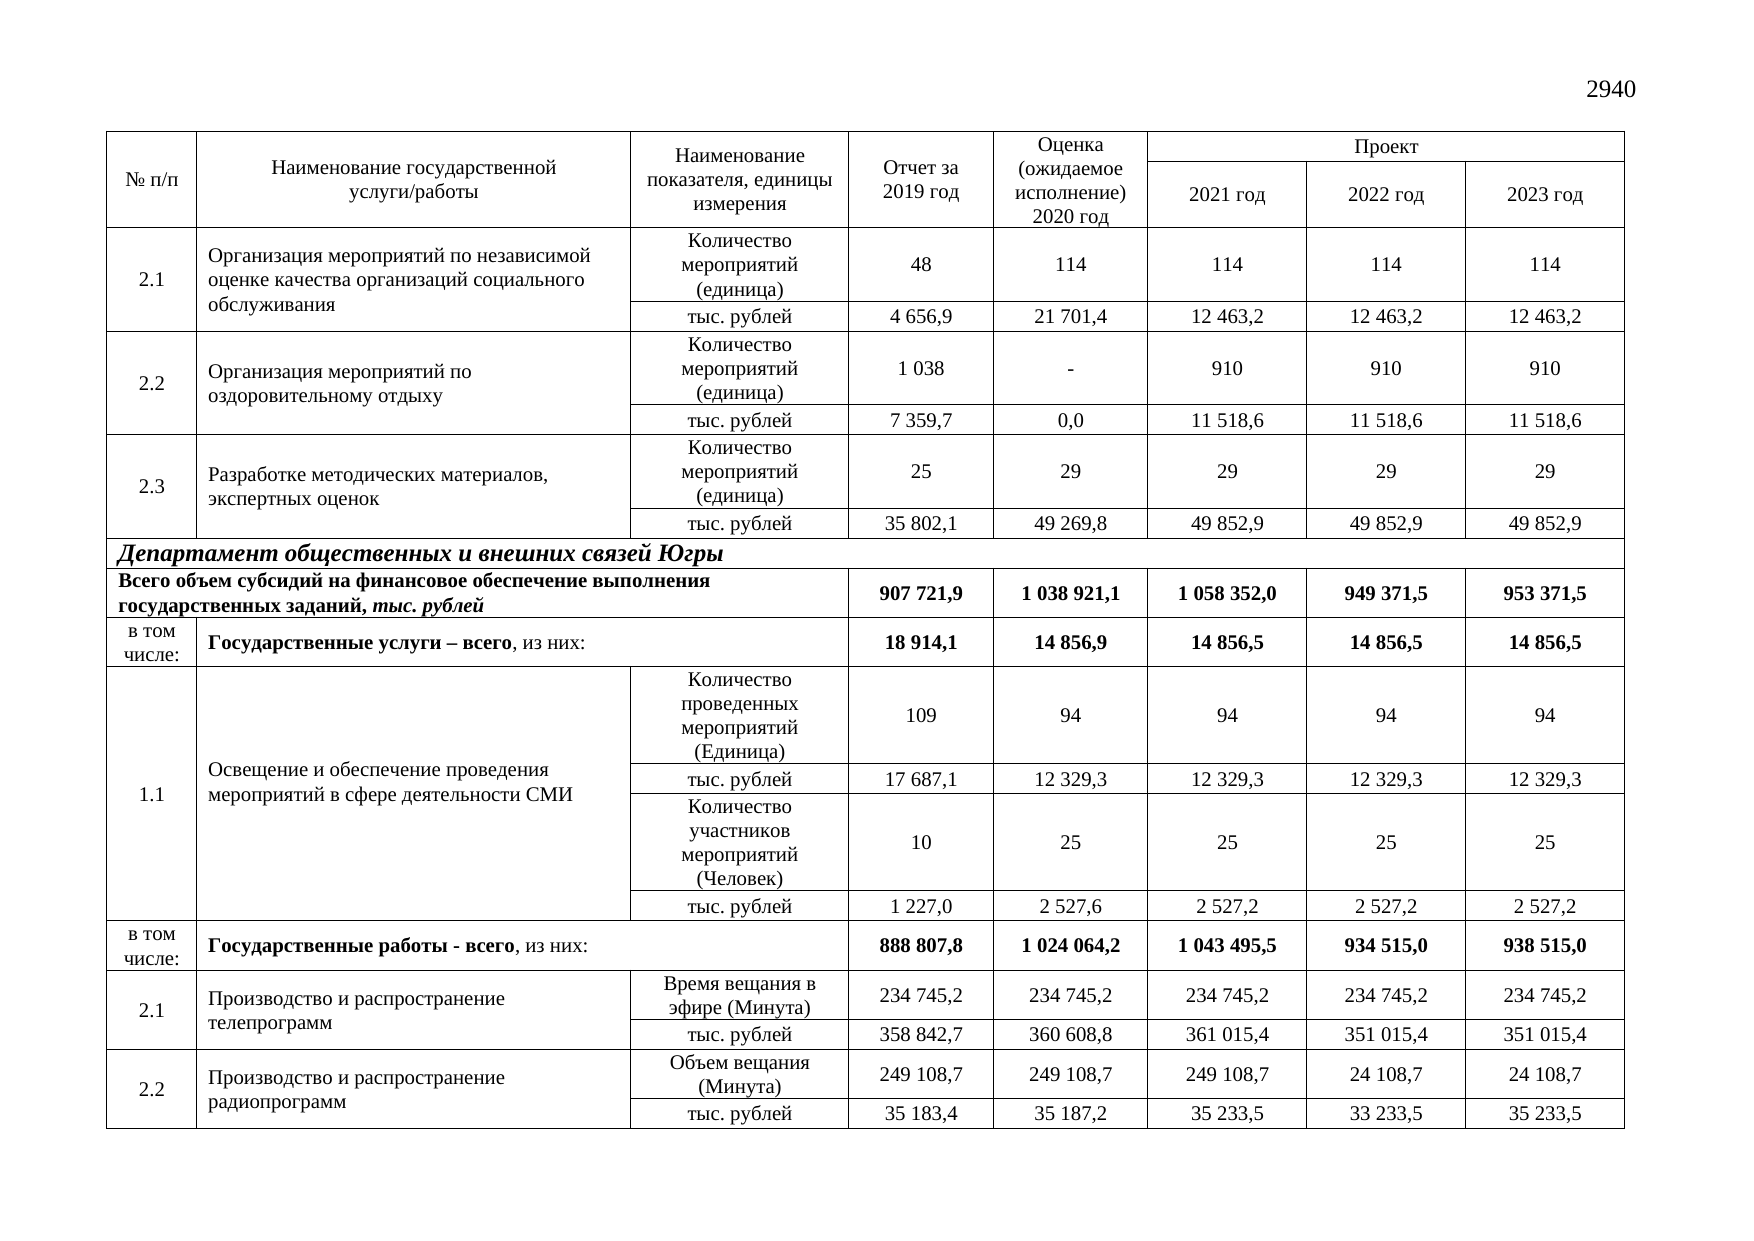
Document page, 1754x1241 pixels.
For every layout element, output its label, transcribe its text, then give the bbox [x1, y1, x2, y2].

table_cell 358 842,7 [849, 1020, 993, 1049]
table_cell 234 745,2 [849, 971, 993, 1019]
table_cell 2 527,2 [1148, 891, 1306, 920]
table_cell 14 856,5 [1307, 618, 1465, 666]
table_cell 2.3 [107, 435, 196, 537]
table_cell 2023 год [1466, 162, 1624, 227]
table_cell 1 058 352,0 [1148, 569, 1306, 617]
table_cell 2021 год [1148, 162, 1306, 227]
table_cell 48 [849, 228, 993, 301]
table_cell 25 [849, 435, 993, 507]
table_cell 29 [1307, 435, 1465, 507]
table_cell 234 745,2 [1307, 971, 1465, 1019]
table_cell 1 043 495,5 [1148, 921, 1306, 969]
table_cell 0,0 [994, 405, 1147, 434]
table_cell 114 [994, 228, 1147, 301]
table_cell 18 914,1 [849, 618, 993, 666]
table_cell 351 015,4 [1466, 1020, 1624, 1049]
table_cell 1 038 [849, 332, 993, 404]
table_cell 14 856,5 [1148, 618, 1306, 666]
table_cell Время вещания в эфире (Минута) [631, 971, 848, 1019]
table_cell 234 745,2 [1148, 971, 1306, 1019]
table_cell Количество мероприятий (единица) [631, 228, 848, 301]
table_cell 114 [1148, 228, 1306, 301]
table_cell 234 745,2 [1466, 971, 1624, 1019]
table_cell 11 518,6 [1307, 405, 1465, 434]
table_cell 249 108,7 [994, 1050, 1147, 1098]
table_cell 49 852,9 [1466, 509, 1624, 537]
table_cell 109 [849, 667, 993, 763]
table_cell 1 227,0 [849, 891, 993, 920]
table_cell 2 527,6 [994, 891, 1147, 920]
table_cell 7 359,7 [849, 405, 993, 434]
table_header № п/п [107, 132, 196, 227]
table_cell Организация мероприятий по независимой оценке качества организаций социального обслуживания [197, 228, 630, 331]
table_cell 361 015,4 [1148, 1020, 1306, 1049]
table_cell 4 656,9 [849, 302, 993, 331]
table_header Наименование показателя, единицы измерения [631, 132, 848, 227]
table_cell 14 856,9 [994, 618, 1147, 666]
table_cell 11 518,6 [1148, 405, 1306, 434]
table_cell 35 187,2 [994, 1099, 1147, 1128]
table_cell Государственные услуги – всего, из них: [197, 618, 848, 666]
table_cell 35 183,4 [849, 1099, 993, 1128]
table_cell 29 [1148, 435, 1306, 507]
table_cell Департамент общественных и внешних связей Югры [107, 539, 1624, 567]
table_cell 1.1 [107, 667, 196, 920]
table_cell в том числе: [107, 618, 196, 666]
table_cell 1 038 921,1 [994, 569, 1147, 617]
table_cell 21 701,4 [994, 302, 1147, 331]
table_cell Производство и распространение телепрограмм [197, 971, 630, 1049]
table_cell 33 233,5 [1307, 1099, 1465, 1128]
table_header Проект [1148, 132, 1624, 161]
table_cell - [994, 332, 1147, 404]
table_cell 114 [1466, 228, 1624, 301]
table_cell тыс. рублей [631, 302, 848, 331]
table_cell 12 463,2 [1466, 302, 1624, 331]
table_cell 910 [1307, 332, 1465, 404]
table_cell 2.1 [107, 228, 196, 331]
table_cell 1 024 064,2 [994, 921, 1147, 969]
table_cell 351 015,4 [1307, 1020, 1465, 1049]
table_cell 953 371,5 [1466, 569, 1624, 617]
table_cell 2 527,2 [1307, 891, 1465, 920]
table_cell 2.2 [107, 1050, 196, 1128]
table_cell 94 [1307, 667, 1465, 763]
table_cell Количество мероприятий (единица) [631, 332, 848, 404]
table_cell 12 463,2 [1148, 302, 1306, 331]
table_cell 11 518,6 [1466, 405, 1624, 434]
table_cell 25 [1307, 794, 1465, 890]
table_cell тыс. рублей [631, 405, 848, 434]
table_cell 94 [1466, 667, 1624, 763]
table_cell тыс. рублей [631, 509, 848, 537]
table_cell 2.1 [107, 971, 196, 1049]
table_cell 2 527,2 [1466, 891, 1624, 920]
table_cell Количество участников мероприятий (Человек) [631, 794, 848, 890]
table_cell 25 [994, 794, 1147, 890]
table_cell 249 108,7 [849, 1050, 993, 1098]
table_cell 12 329,3 [994, 764, 1147, 793]
table_cell тыс. рублей [631, 891, 848, 920]
table_cell 12 463,2 [1307, 302, 1465, 331]
table_cell Освещение и обеспечение проведения мероприятий в сфере деятельности СМИ [197, 667, 630, 920]
table_cell 934 515,0 [1307, 921, 1465, 969]
table_cell 12 329,3 [1307, 764, 1465, 793]
table_header Отчет за 2019 год [849, 132, 993, 227]
table_cell 49 269,8 [994, 509, 1147, 537]
table_cell 94 [994, 667, 1147, 763]
table_cell 10 [849, 794, 993, 890]
table_cell 17 687,1 [849, 764, 993, 793]
table_cell 12 329,3 [1148, 764, 1306, 793]
table_cell 24 108,7 [1466, 1050, 1624, 1098]
table_cell 29 [1466, 435, 1624, 507]
table_cell 49 852,9 [1148, 509, 1306, 537]
table_cell Государственные работы - всего, из них: [197, 921, 848, 969]
table_cell тыс. рублей [631, 1020, 848, 1049]
table_cell 910 [1466, 332, 1624, 404]
table_cell Производство и распространение радиопрограмм [197, 1050, 630, 1128]
table_header Оценка (ожидаемое исполнение) 2020 год [994, 132, 1147, 227]
table_cell 29 [994, 435, 1147, 507]
table_cell Организация мероприятий по оздоровительному отдыху [197, 332, 630, 434]
table_cell 949 371,5 [1307, 569, 1465, 617]
table_cell тыс. рублей [631, 1099, 848, 1128]
table_cell 2022 год [1307, 162, 1465, 227]
table_cell Количество проведенных мероприятий (Единица) [631, 667, 848, 763]
table_cell 2.2 [107, 332, 196, 434]
table_cell 94 [1148, 667, 1306, 763]
table_cell 35 233,5 [1466, 1099, 1624, 1128]
table_cell тыс. рублей [631, 764, 848, 793]
table_cell 35 802,1 [849, 509, 993, 537]
table_cell Всего объем субсидий на финансовое обеспечение выполнения государственных заданий, тыс. рублей [107, 569, 848, 617]
table_cell 360 608,8 [994, 1020, 1147, 1049]
table_cell 14 856,5 [1466, 618, 1624, 666]
table_cell Количество мероприятий (единица) [631, 435, 848, 507]
table_cell 24 108,7 [1307, 1050, 1465, 1098]
table_cell 234 745,2 [994, 971, 1147, 1019]
table_cell 12 329,3 [1466, 764, 1624, 793]
table_cell Разработке методических материалов, экспертных оценок [197, 435, 630, 537]
table_cell 938 515,0 [1466, 921, 1624, 969]
table_cell 907 721,9 [849, 569, 993, 617]
table_cell в том числе: [107, 921, 196, 969]
table_cell 35 233,5 [1148, 1099, 1306, 1128]
table_cell 888 807,8 [849, 921, 993, 969]
table_cell 49 852,9 [1307, 509, 1465, 537]
table_cell Объем вещания (Минута) [631, 1050, 848, 1098]
table_cell 25 [1148, 794, 1306, 890]
table_cell 249 108,7 [1148, 1050, 1306, 1098]
table_cell 114 [1307, 228, 1465, 301]
table_cell 910 [1148, 332, 1306, 404]
table_cell 25 [1466, 794, 1624, 890]
table_header Наименование государственной услуги/работы [197, 132, 630, 227]
